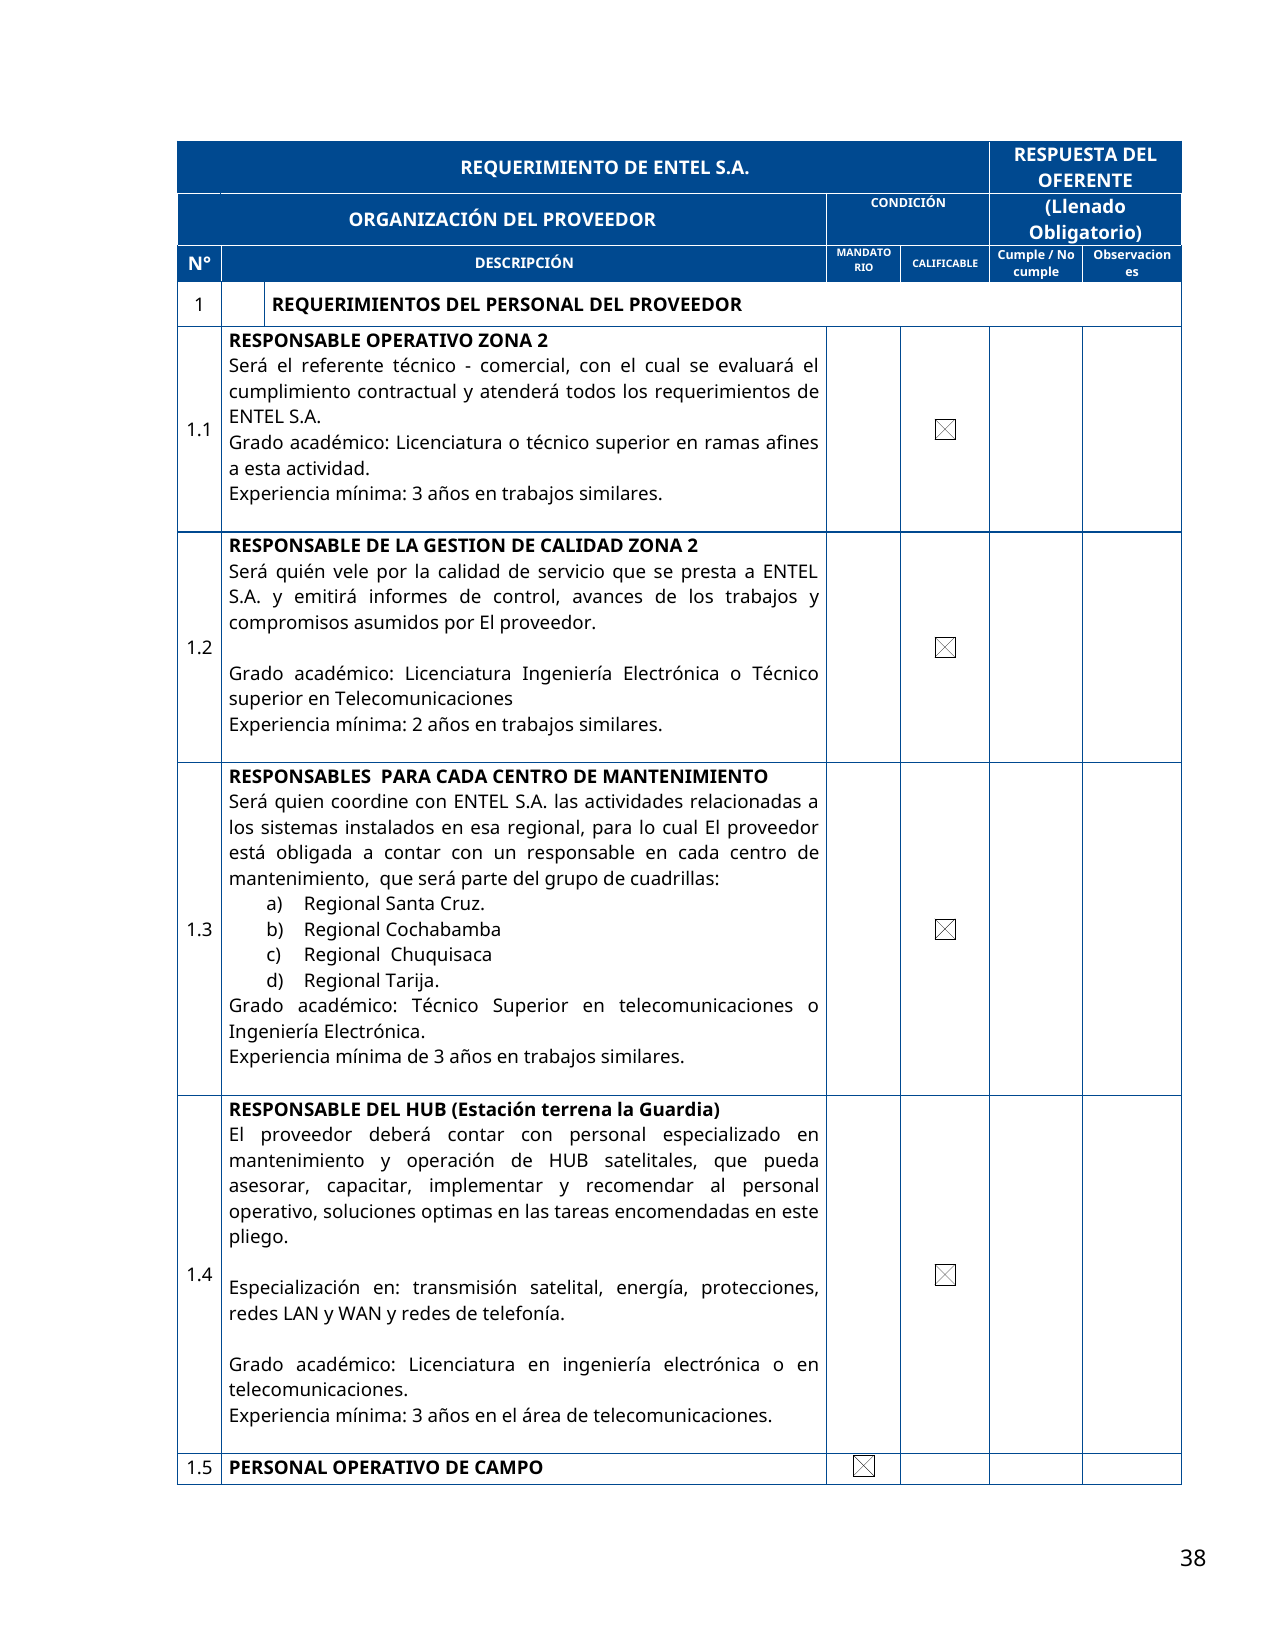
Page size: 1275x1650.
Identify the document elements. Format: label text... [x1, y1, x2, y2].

table_cell 1.4 [178, 1096, 221, 1453]
table_cell 1.1 [178, 327, 221, 531]
table_cell [827, 327, 900, 531]
table_cell 1.2 [178, 533, 221, 762]
table_cell DESCRIPCIÓN [222, 246, 826, 281]
table_cell [827, 1096, 900, 1453]
table_cell [990, 1454, 1082, 1484]
table_cell Cumple / No cumple [990, 246, 1082, 281]
table_cell N° [178, 246, 221, 281]
table_cell [1083, 1454, 1181, 1484]
table_cell CALIFICABLE [901, 246, 989, 281]
table_cell REQUERIMIENTOS DEL PERSONAL DEL PROVEEDOR [265, 282, 1181, 326]
table_cell [222, 282, 264, 326]
table_cell [1083, 327, 1181, 531]
table_cell RESPONSABLE DE LA GESTION DE CALIDAD ZONA 2 Será quién vele por la calidad de servicio que se presta a ENTEL S.A. y emitirá informes de control, avances de los trabajos y compromisos asumidos por El proveedor. Grado académico: Licenciatura Ingeniería Electrónica o Técnico superior en Telecomunicaciones Experiencia mínima: 2 años en trabajos similares. [222, 533, 826, 762]
table_cell [990, 327, 1082, 531]
table_cell [901, 1454, 989, 1484]
table_cell CONDICIÓN [827, 194, 989, 245]
table_cell (Llenado Obligatorio) [990, 194, 1181, 245]
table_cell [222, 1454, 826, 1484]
table_cell [990, 1096, 1082, 1453]
table_cell [901, 1096, 989, 1453]
table_cell [901, 327, 989, 531]
table_header REQUERIMIENTO DE ENTEL S.A. [221, 142, 989, 193]
table_cell MANDATORIO [827, 246, 900, 281]
table_cell [827, 533, 900, 762]
table_cell [1083, 533, 1181, 762]
table_header [178, 142, 220, 193]
table_cell 1.3 [178, 763, 221, 1095]
table_cell Observaciones [1083, 246, 1181, 281]
table_cell [1083, 763, 1181, 1095]
table_cell [1083, 1096, 1181, 1453]
table_cell [827, 1454, 900, 1484]
table_cell RESPONSABLE OPERATIVO ZONA 2 Será el referente técnico - comercial, con el cual se evaluará el cumplimiento contractual y atenderá todos los requerimientos de ENTEL S.A. Grado académico: Licenciatura o técnico superior en ramas afines a esta actividad. Experiencia mínima: 3 años en trabajos similares. [222, 327, 826, 531]
table_cell [901, 533, 989, 762]
table_header RESPUESTA DEL OFERENTE [990, 142, 1181, 193]
table_cell [990, 763, 1082, 1095]
table_cell RESPONSABLE DEL HUB (Estación terrena la Guardia) El proveedor deberá contar con personal especializado en mantenimiento y operación de HUB satelitales, que pueda asesorar, capacitar, implementar y recomendar al personal operativo, soluciones optimas en las tareas encomendadas en este pliego. Especialización en: transmisión satelital, energía, protecciones, redes LAN y WAN y redes de telefonía. Grado académico: Licenciatura en ingeniería electrónica o en telecomunicaciones. Experiencia mínima: 3 años en el área de telecomunicaciones. [222, 1096, 826, 1453]
table_cell RESPONSABLES PARA CADA CENTRO DE MANTENIMIENTO Será quien coordine con ENTEL S.A. las actividades relacionadas a los sistemas instalados en esa regional, para lo cual El proveedor está obligada a contar con un responsable en cada centro de mantenimiento, que será parte del grupo de cuadrillas: Regional Santa Cruz. Regional Cochabamba Regional Chuquisaca Regional Tarija. Grado académico: Técnico Superior en telecomunicaciones o Ingeniería Electrónica. Experiencia mínima de 3 años en trabajos similares. [222, 763, 826, 1095]
table_cell [901, 763, 989, 1095]
table_cell 1 [178, 282, 221, 326]
table_cell [827, 763, 900, 1095]
table_cell ORGANIZACIÓN DEL PROVEEDOR [178, 194, 826, 245]
table_cell 1.5 [178, 1454, 221, 1484]
table_cell [990, 533, 1082, 762]
